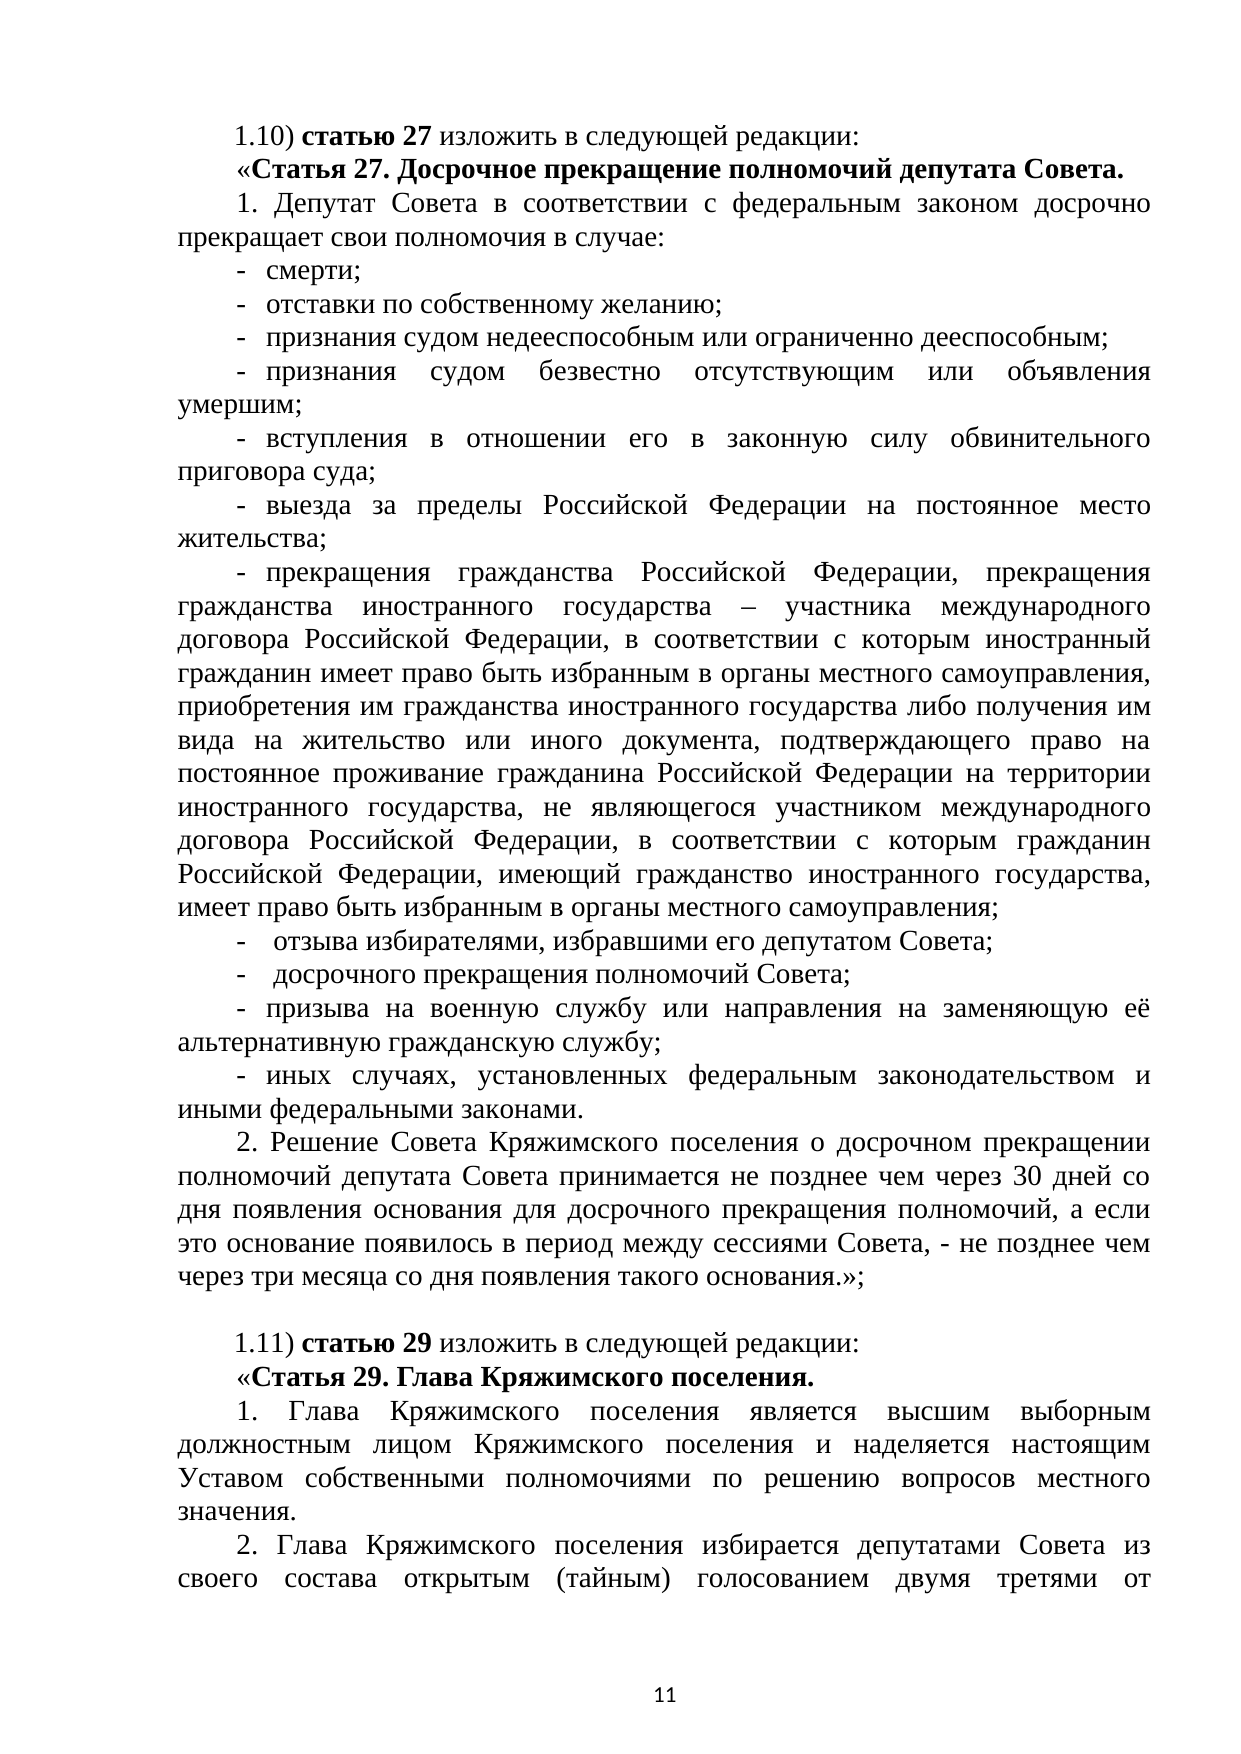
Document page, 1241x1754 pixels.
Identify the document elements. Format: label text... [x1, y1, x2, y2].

list досрочного прекращения полномочий Совета; [177, 957, 1152, 990]
text 1.11) статью 29 изложить в следующей редакции: [177, 1326, 1152, 1359]
text 1. Депутат Совета в соответствии с федеральным законом досрочно прекращает свои полномочия в случае: [177, 185, 1152, 252]
list признания судом недееспособным или ограниченно дееспособным; [177, 319, 1152, 353]
text 1.10) статью 27 изложить в следующей редакции: [177, 118, 1152, 152]
text «Статья 29. Глава Кряжимского поселения. [177, 1359, 1152, 1393]
list смерти; [177, 252, 1152, 286]
list отзыва избирателями, избравшими его депутатом Совета; [177, 923, 1152, 957]
text 1. Глава Кряжимского поселения является высшим выборным должностным лицом Кряжимского поселения и наделяется настоящим Уставом собственными полномочиями по решению вопросов местного значения. [177, 1393, 1152, 1527]
list признания судом безвестно отсутствующим или объявления умершим; [177, 353, 1152, 420]
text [177, 1527, 1152, 1594]
list вступления в отношении его в законную силу обвинительного приговора суда; [177, 420, 1152, 487]
list отставки по собственному желанию; [177, 286, 1152, 319]
list прекращения гражданства Российской Федерации, прекращения гражданства иностранного государства – участника международного договора Российской Федерации, в соответствии с которым иностранный гражданин имеет право быть избранным в органы местного самоуправления, приобретения им гражданства иностранного государства либо получения им вида на жительство или иного документа, подтверждающего право на постоянное проживание гражданина Российской Федерации на территории иностранного государства, не являющегося участником международного договора Российской Федерации, в соответствии с которым гражданин Российской Федерации, имеющий гражданство иностранного государства, имеет право быть избранным в органы местного самоуправления; [177, 554, 1152, 923]
list выезда за пределы Российской Федерации на постоянное место жительства; [177, 487, 1152, 554]
list призыва на военную службу или направления на заменяющую её альтернативную гражданскую службу; [177, 990, 1152, 1057]
text «Статья 27. Досрочное прекращение полномочий депутата Совета. [177, 152, 1152, 185]
list иных случаях, установленных федеральным законодательством и иными федеральными законами. [177, 1057, 1152, 1124]
text 2. Решение Совета Кряжимского поселения о досрочном прекращении полномочий депутата Совета принимается не позднее чем через 30 дней со дня появления основания для досрочного прекращения полномочий, а если это основание появилось в период между сессиями Совета, - не позднее чем через три месяца со дня появления такого основания.»; [177, 1124, 1152, 1292]
